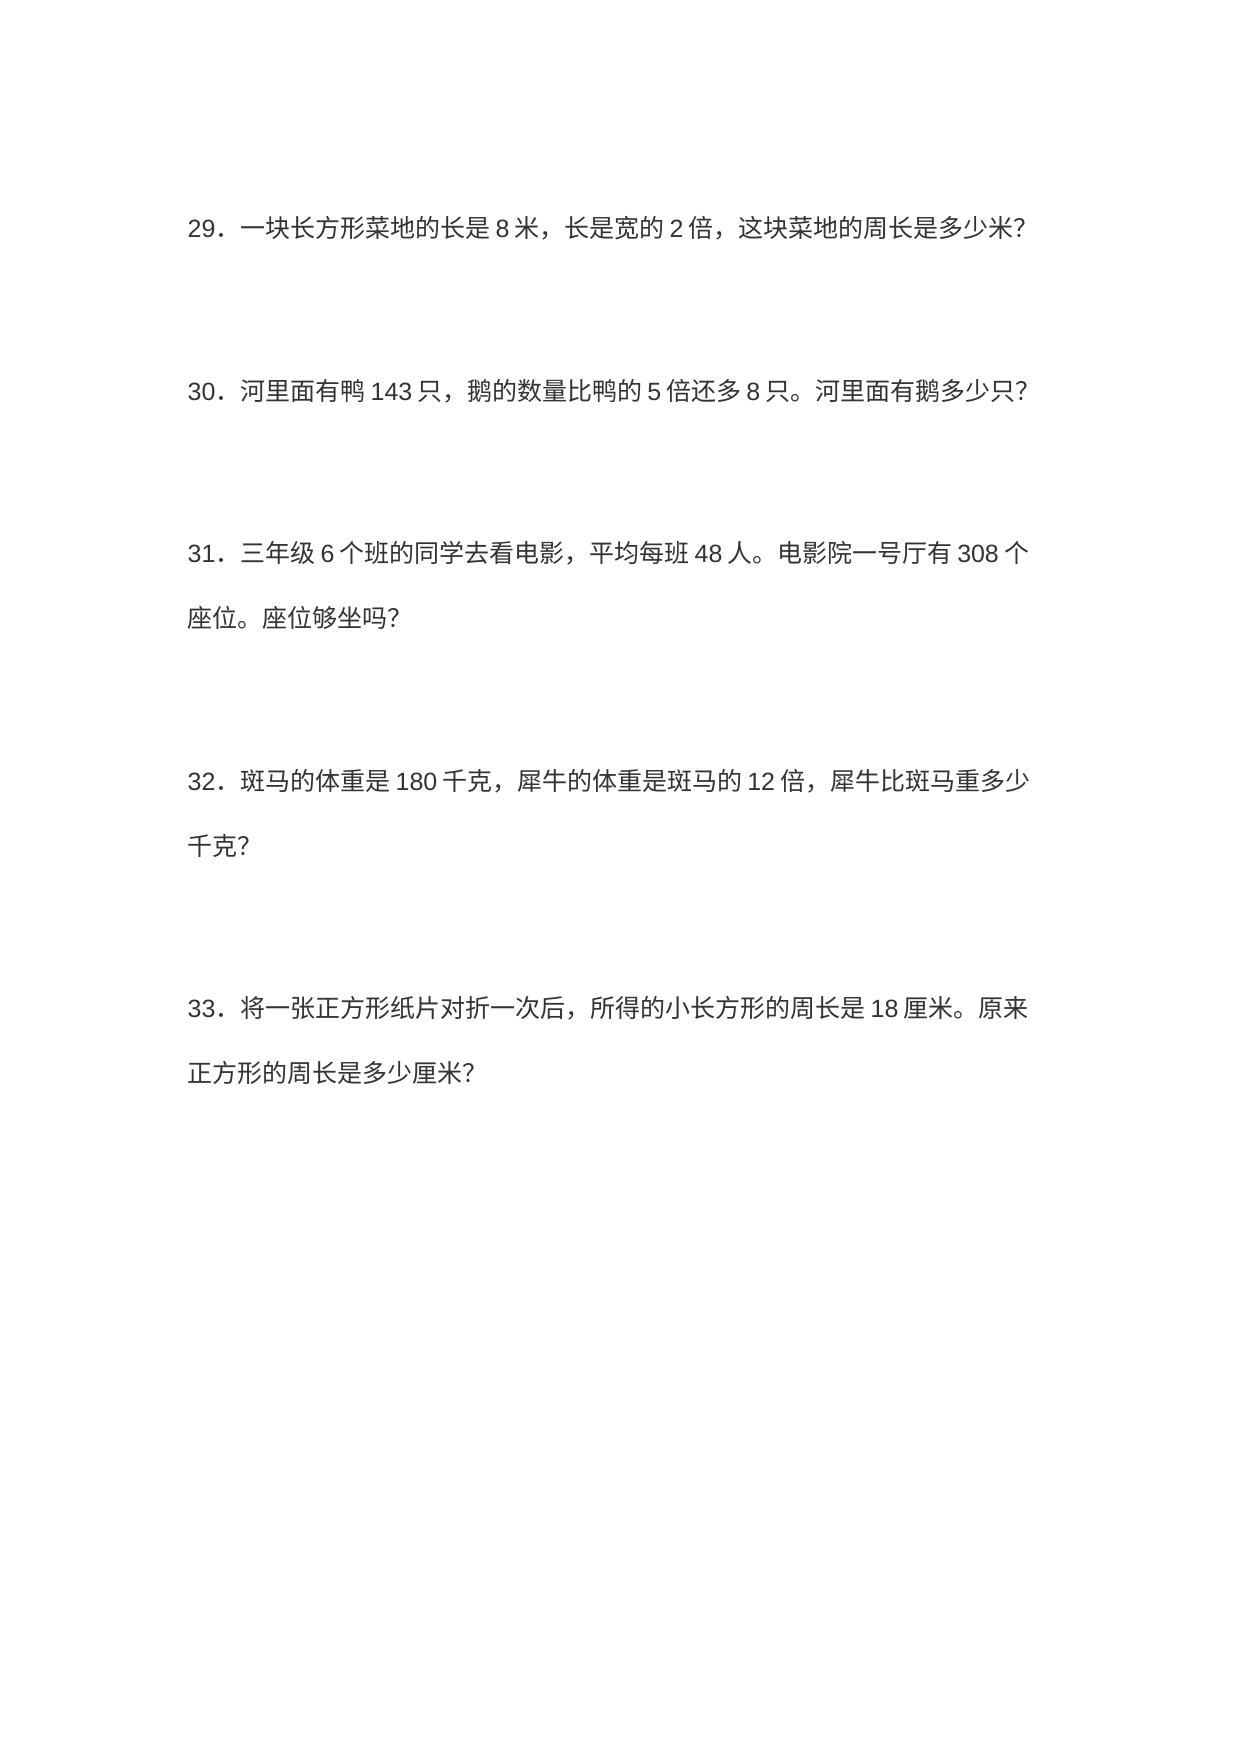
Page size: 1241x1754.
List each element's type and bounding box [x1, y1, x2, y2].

text [187, 162, 1053, 1104]
